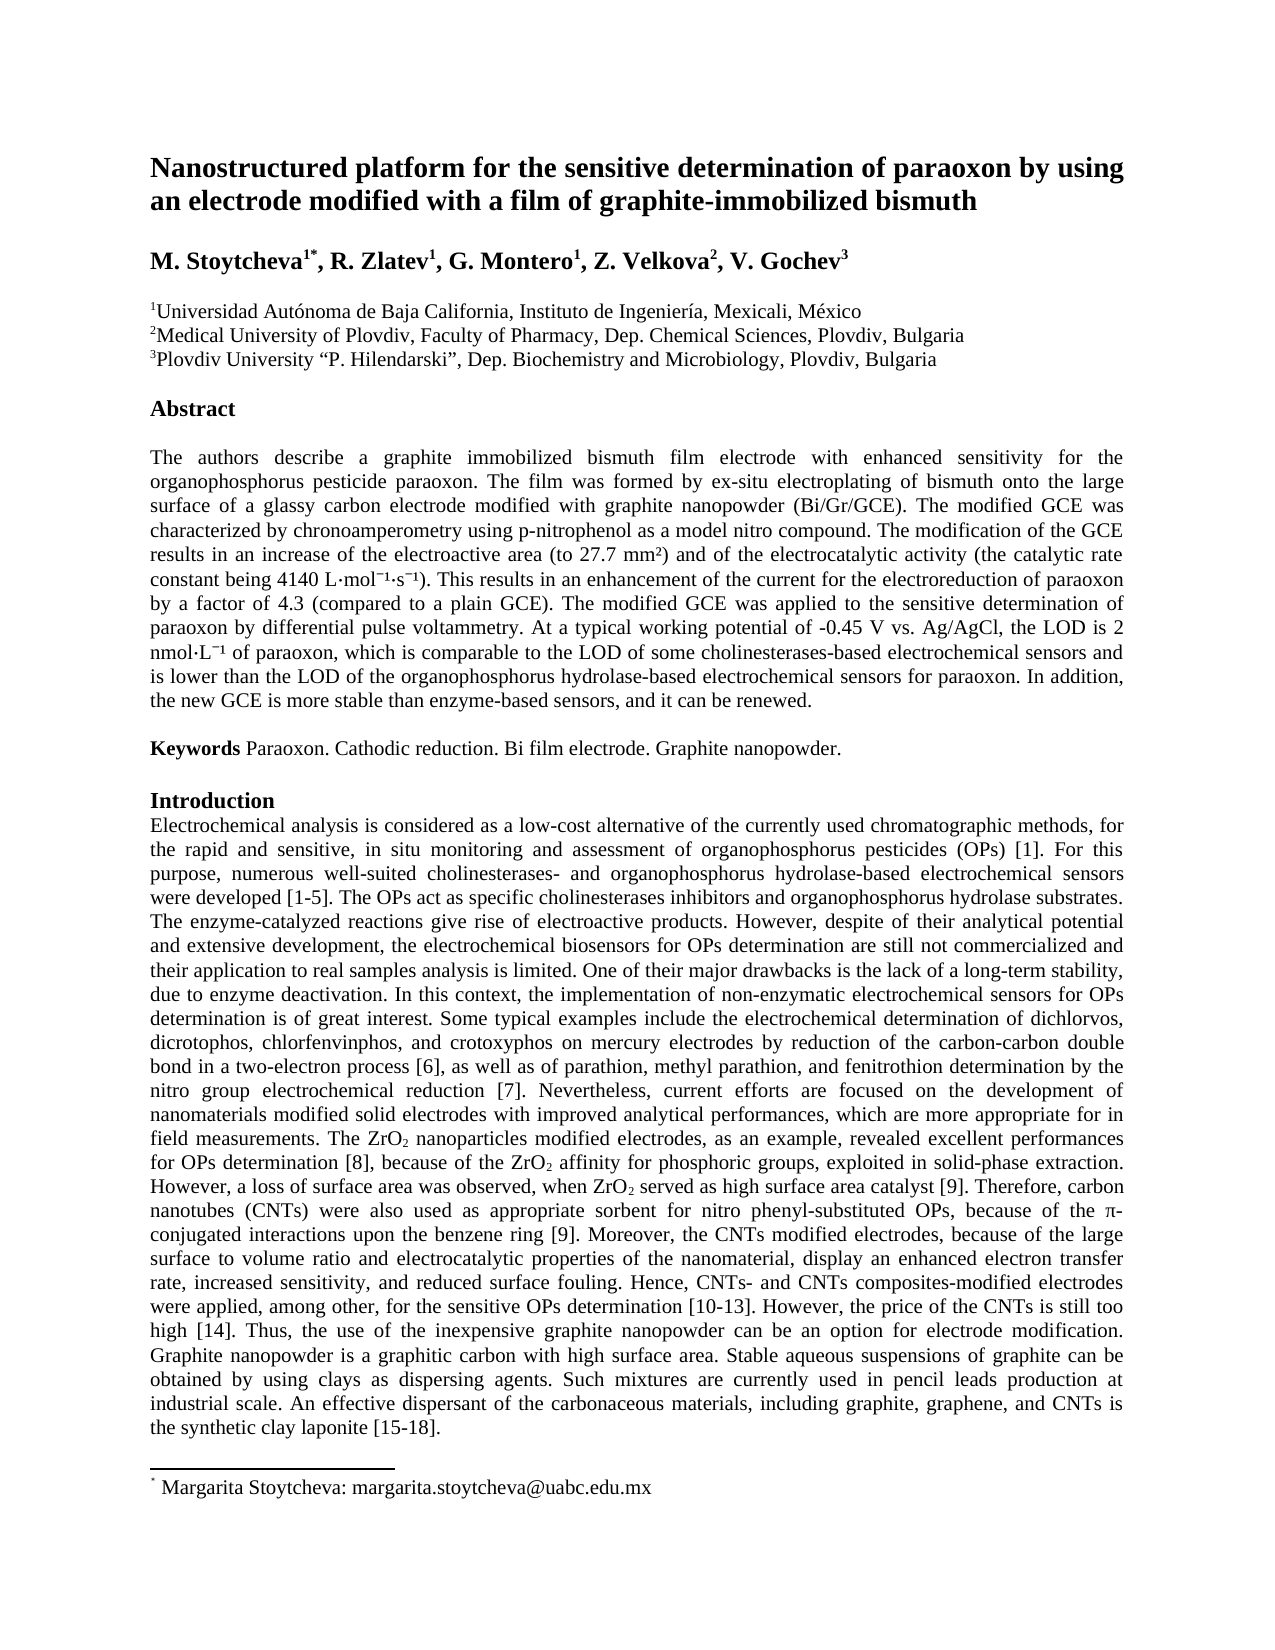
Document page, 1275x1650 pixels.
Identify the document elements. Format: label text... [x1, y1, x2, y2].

text 1Universidad Autónoma de Baja California, Instituto de Ingeniería, Mexicali, México [150, 299, 1125, 323]
text 3Plovdiv University “P. Hilendarski”, Dep. Biochemistry and Microbiology, Plovdiv, Bulgaria [150, 347, 1125, 371]
text Nanostructured platform for the sensitive determination of paraoxon by using an electrode modified with a film of graphite-immobilized bismuth [150, 150, 1125, 217]
text Introduction [150, 787, 1125, 813]
text Keywords Paraoxon. Cathodic reduction. Bi film electrode. Graphite nanopowder. [150, 736, 1125, 760]
text The authors describe a graphite immobilized bismuth film electrode with enhanced sensitivity for the organophosphorus pesticide paraoxon. The film was formed by ex-situ electroplating of bismuth onto the large surface of a glassy carbon electrode modified with graphite nanopowder (Bi/Gr/GCE). The modified GCE was characterized by chronoamperometry using p-nitrophenol as a model nitro compound. The modification of the GCE results in an increase of the electroactive area (to 27.7 mm²) and of the electrocatalytic activity (the catalytic rate constant being 4140 L⋅mol⁻¹⋅s⁻¹). This results in an enhancement of the current for the electroreduction of paraoxon by a factor of 4.3 (compared to a plain GCE). The modified GCE was applied to the sensitive determination of paraoxon by differential pulse voltammetry. At a typical working potential of -0.45 V vs. Ag/AgCl, the LOD is 2 nmol⋅L⁻¹ of paraoxon, which is comparable to the LOD of some cholinesterases-based electrochemical sensors and is lower than the LOD of the organophosphorus hydrolase-based electrochemical sensors for paraoxon. In addition, the new GCE is more stable than enzyme-based sensors, and it can be renewed. [150, 445, 1125, 712]
text 2Medical University of Plovdiv, Faculty of Pharmacy, Dep. Chemical Sciences, Plovdiv, Bulgaria [150, 323, 1125, 347]
text Electrochemical analysis is considered as a low-cost alternative of the currently used chromatographic methods, for the rapid and sensitive, in situ monitoring and assessment of organophosphorus pesticides (OPs) [1]. For this purpose, numerous well-suited cholinesterases- and organophosphorus hydrolase-based electrochemical sensors were developed [1-5]. The OPs act as specific cholinesterases inhibitors and organophosphorus hydrolase substrates. The enzyme-catalyzed reactions give rise of electroactive products. However, despite of their analytical potential and extensive development, the electrochemical biosensors for OPs determination are still not commercialized and their application to real samples analysis is limited. One of their major drawbacks is the lack of a long-term stability, due to enzyme deactivation. In this context, the implementation of non-enzymatic electrochemical sensors for OPs determination is of great interest. Some typical examples include the electrochemical determination of dichlorvos, dicrotophos, chlorfenvinphos, and crotoxyphos on mercury electrodes by reduction of the carbon-carbon double bond in a two-electron process [6], as well as of parathion, methyl parathion, and fenitrothion determination by the nitro group electrochemical reduction [7]. Nevertheless, current efforts are focused on the development of nanomaterials modified solid electrodes with improved analytical performances, which are more appropriate for in field measurements. The ZrO2 nanoparticles modified electrodes, as an example, revealed excellent performances for OPs determination [8], because of the ZrO2 affinity for phosphoric groups, exploited in solid-phase extraction. However, a loss of surface area was observed, when ZrO2 served as high surface area catalyst [9]. Therefore, carbon nanotubes (CNTs) were also used as appropriate sorbent for nitro phenyl-substituted OPs, because of the π-conjugated interactions upon the benzene ring [9]. Moreover, the CNTs modified electrodes, because of the large surface to volume ratio and electrocatalytic properties of the nanomaterial, display an enhanced electron transfer rate, increased sensitivity, and reduced surface fouling. Hence, CNTs- and CNTs composites-modified electrodes were applied, among other, for the sensitive OPs determination [10-13]. However, the price of the CNTs is still too high [14]. Thus, the use of the inexpensive graphite nanopowder can be an option for electrode modification. Graphite nanopowder is a graphitic carbon with high surface area. Stable aqueous suspensions of graphite can be obtained by using clays as dispersing agents. Such mixtures are currently used in pencil leads production at industrial scale. An effective dispersant of the carbonaceous materials, including graphite, graphene, and CNTs is the synthetic clay laponite [15-18]. [150, 813, 1125, 1439]
text M. Stoytcheva1, R. Zlatev1, G. Montero1, Z. Velkova2, V. Gochev3 [150, 246, 1125, 274]
text Abstract [150, 395, 1125, 421]
